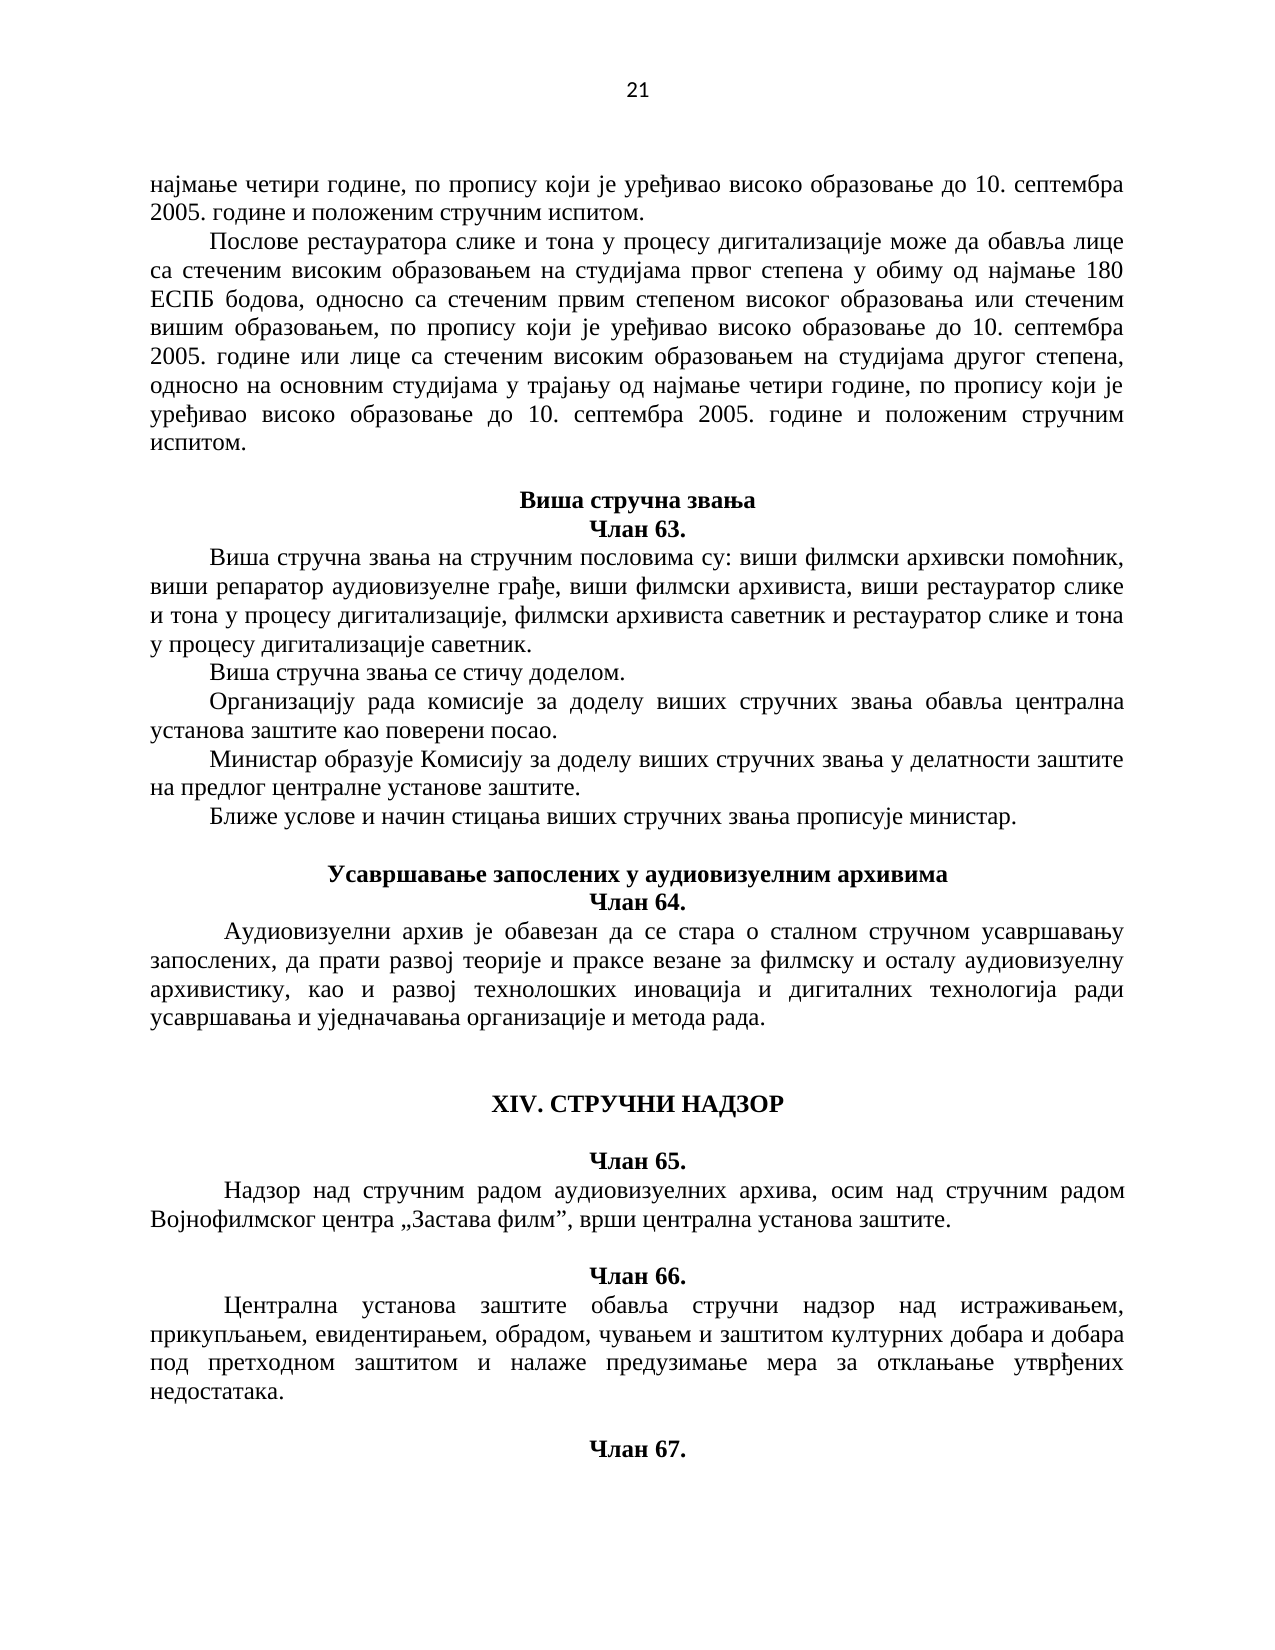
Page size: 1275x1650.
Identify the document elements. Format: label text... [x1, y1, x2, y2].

text XIV. СТРУЧНИ НАДЗОР [150, 1089, 1125, 1117]
text Члан 64. [150, 887, 1125, 916]
text Члан 67. [150, 1434, 1125, 1462]
text Министар образује Комисију за доделу виших стручних звања у делатности заштите на предлог централне установе заштите. [150, 744, 1125, 801]
text Виша стручна звања на стручним пословима су: виши филмски архивски помоћник, виши репаратор аудиовизуелне грађе, виши филмски архивиста, виши рестауратор слике и тона у процесу дигитализације, филмски архивиста саветник и рестауратор слике и тона у процесу дигитализације саветник. [150, 542, 1125, 657]
text Ближе услове и начин стицања виших стручних звања прописује министар. [150, 801, 1125, 830]
text Надзор над стручним радом аудиовизуелних архива, осим над стручним радом Војнофилмског центра „Застава филм”, врши централна установа заштите. [150, 1175, 1125, 1232]
text Усавршавање запослених у аудиовизуелним архивима [150, 859, 1125, 887]
text Послове рестауратора слике и тона у процесу дигитализације може да обавља лице са стеченим високим образовањем на студијама првог степена у обиму од најмање 180 ЕСПБ бодова, односно са стеченим првим степеном високог образовања или стеченим вишим образовањем, по пропису који је уређивао високо образовање до 10. септембра 2005. године или лице са стеченим високим образовањем на студијама другог степена, односно на основним студијама у трајању од најмање четири године, по пропису који је уређивао високо образовање до 10. септембра 2005. године и положеним стручним испитом. [150, 226, 1125, 456]
text Члан 63. [150, 514, 1125, 542]
text Виша стручна звања [150, 485, 1125, 514]
text Организацију рада комисије за доделу виших стручних звања обавља централна установа заштите као поверени посао. [150, 686, 1125, 744]
text Члан 66. [150, 1261, 1125, 1290]
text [150, 169, 1125, 226]
text Виша стручна звања се стичу доделом. [150, 657, 1125, 686]
text Централна установа заштите обавља стручни надзор над истраживањем, прикупљањем, евидентирањем, обрадом, чувањем и заштитом културних добара и добара под претходном заштитом и налаже предузимање мера за отклањање утврђених недостатака. [150, 1290, 1125, 1405]
text Аудиовизуелни архив је обавезан да се стара о сталном стручном усавршавању запослених, да прати развој теорије и праксе везане за филмску и осталу аудиовизуелну архивистику, као и развој технолошких иновација и дигиталних технологија ради усавршавања и уједначавања организације и метода рада. [150, 916, 1125, 1031]
text Члан 65. [150, 1146, 1125, 1175]
